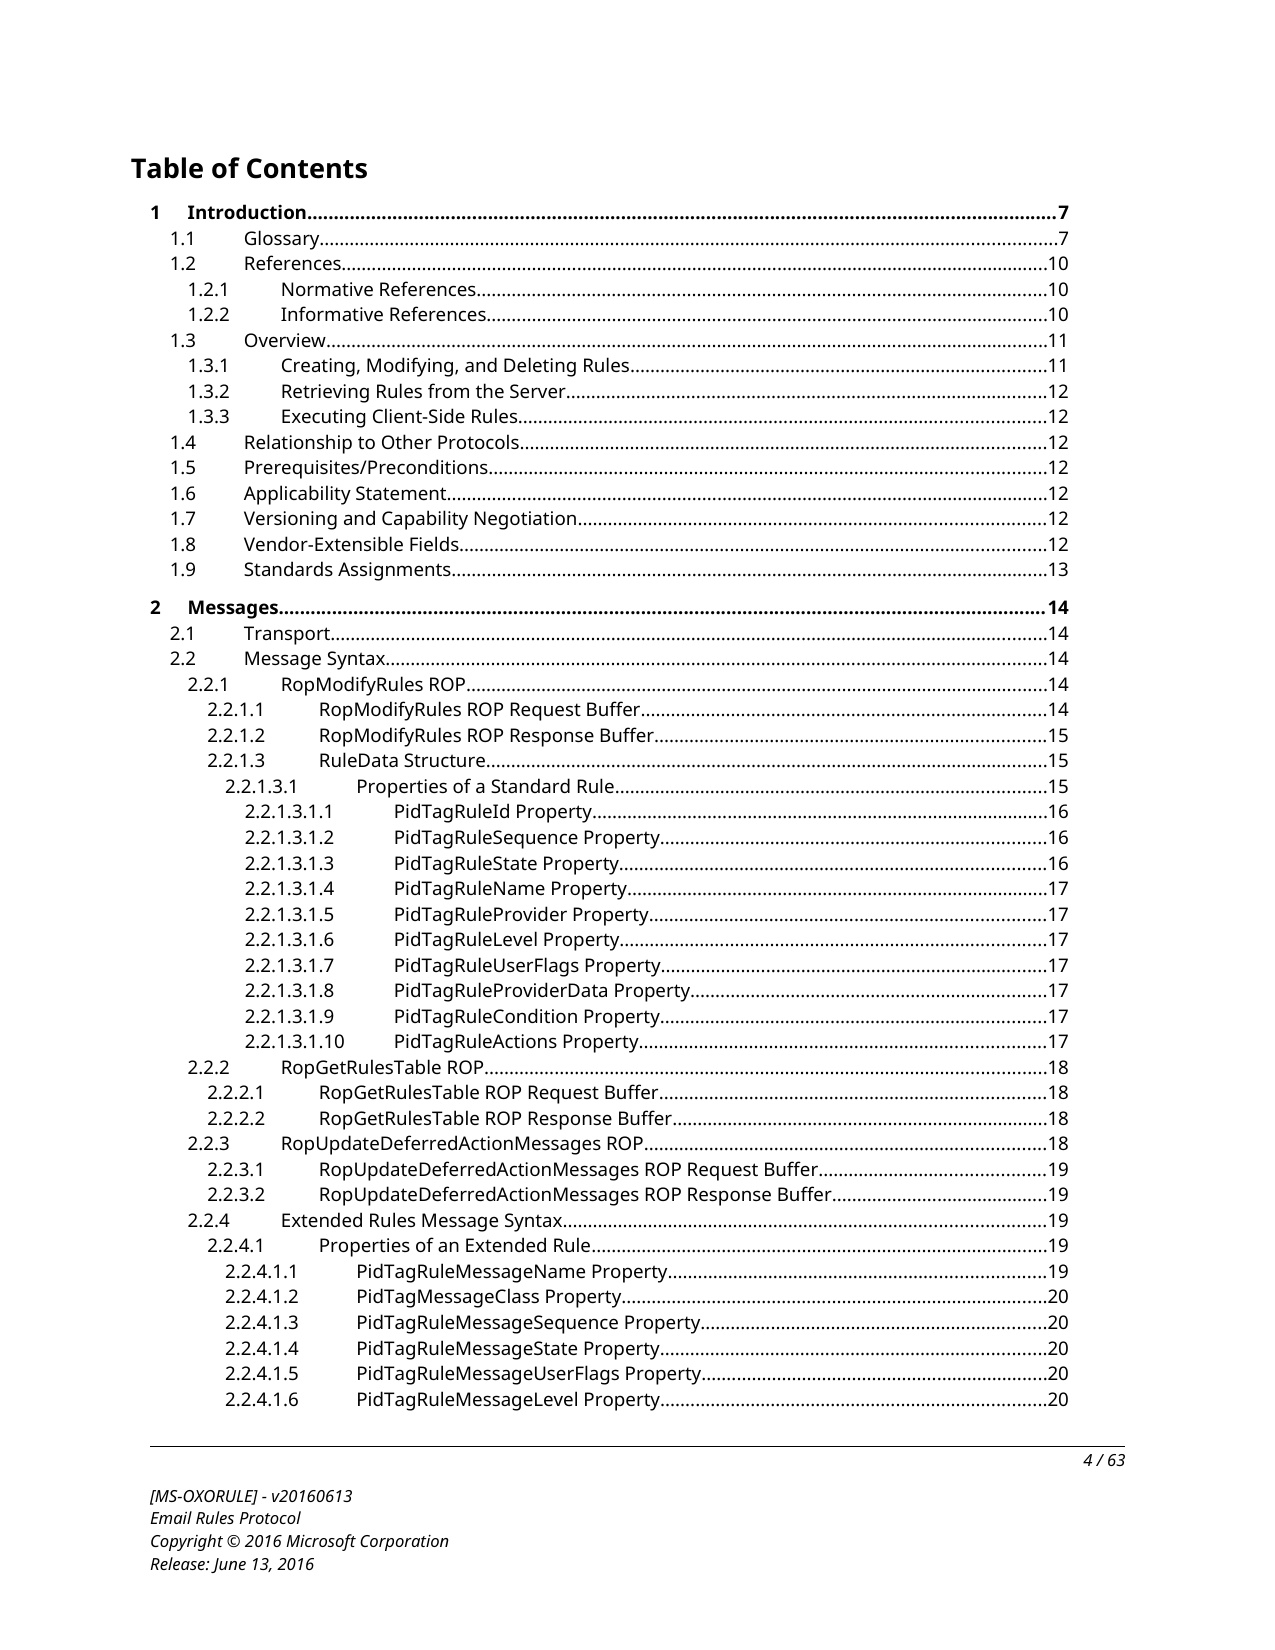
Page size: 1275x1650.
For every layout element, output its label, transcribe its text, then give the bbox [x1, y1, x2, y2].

text 2.2.1.3.1.1 PidTagRuleId Property 16 [244, 799, 1078, 824]
text 2.2.1.3.1.7 PidTagRuleUserFlags Property 17 [244, 952, 1078, 977]
text 1.4 Relationship to Other Protocols 12 [169, 429, 1078, 454]
text 2.2.4.1.3 PidTagRuleMessageSequence Property 20 [225, 1309, 1078, 1335]
text 2.2.2.1 RopGetRulesTable ROP Request Buffer 18 [207, 1079, 1078, 1105]
text 1.3.1 Creating, Modifying, and Deleting Rules 11 [187, 352, 1078, 378]
text 2.2.1.2 RopModifyRules ROP Response Buffer 15 [207, 722, 1078, 748]
text 1.8 Vendor-Extensible Fields 12 [169, 531, 1078, 557]
text 2.2.1 RopModifyRules ROP 14 [187, 671, 1078, 697]
text 2.2.1.3.1.9 PidTagRuleCondition Property 17 [244, 1003, 1078, 1028]
text 2.2.4.1.2 PidTagMessageClass Property 20 [225, 1284, 1078, 1309]
text 2.2.4 Extended Rules Message Syntax 19 [187, 1207, 1078, 1233]
text 2.2.1.3.1.5 PidTagRuleProvider Property 17 [244, 901, 1078, 926]
text 1.6 Applicability Statement 12 [169, 480, 1078, 506]
text 1.2.1 Normative References 10 [187, 276, 1078, 301]
text 2.1 Transport 14 [169, 620, 1078, 646]
text 1.5 Prerequisites/Preconditions 12 [169, 454, 1078, 480]
text 2.2.1.3.1.4 PidTagRuleName Property 17 [244, 875, 1078, 901]
text 2.2.4.1.4 PidTagRuleMessageState Property 20 [225, 1335, 1078, 1360]
subtitle Table of Contents [131, 150, 1125, 187]
text 2.2 Message Syntax 14 [169, 646, 1078, 671]
text 2.2.1.3.1.3 PidTagRuleState Property 16 [244, 850, 1078, 875]
text 1.2.2 Informative References 10 [187, 301, 1078, 327]
text 2.2.1.3.1.8 PidTagRuleProviderData Property 17 [244, 977, 1078, 1003]
text 1.3.2 Retrieving Rules from the Server 12 [187, 378, 1078, 403]
text 1.3 Overview 11 [169, 327, 1078, 352]
text 2.2.1.3.1.2 PidTagRuleSequence Property 16 [244, 824, 1078, 850]
text 2.2.4.1.1 PidTagRuleMessageName Property 19 [225, 1258, 1078, 1284]
text 2.2.1.3.1.10 PidTagRuleActions Property 17 [244, 1028, 1078, 1054]
text 1.7 Versioning and Capability Negotiation 12 [169, 506, 1078, 531]
text 2.2.3 RopUpdateDeferredActionMessages ROP 18 [187, 1131, 1078, 1156]
text 2.2.2 RopGetRulesTable ROP 18 [187, 1054, 1078, 1079]
text 2.2.4.1.5 PidTagRuleMessageUserFlags Property 20 [225, 1360, 1078, 1386]
text 2.2.4.1.6 PidTagRuleMessageLevel Property 20 [225, 1386, 1078, 1411]
text 2.2.1.3.1.6 PidTagRuleLevel Property 17 [244, 926, 1078, 952]
text 2.2.2.2 RopGetRulesTable ROP Response Buffer 18 [207, 1105, 1078, 1131]
text 1.2 References 10 [169, 250, 1078, 276]
text 2.2.1.1 RopModifyRules ROP Request Buffer 14 [207, 697, 1078, 722]
text 2 Messages 14 [150, 595, 1078, 620]
text 2.2.1.3 RuleData Structure 15 [207, 748, 1078, 773]
text 2.2.1.3.1 Properties of a Standard Rule 15 [225, 773, 1078, 799]
text 2.2.3.1 RopUpdateDeferredActionMessages ROP Request Buffer 19 [207, 1156, 1078, 1182]
text 2.2.3.2 RopUpdateDeferredActionMessages ROP Response Buffer 19 [207, 1182, 1078, 1207]
text 1.3.3 Executing Client-Side Rules 12 [187, 403, 1078, 429]
text 2.2.4.1 Properties of an Extended Rule 19 [207, 1233, 1078, 1258]
text 1.1 Glossary 7 [169, 225, 1078, 250]
text 1 Introduction 7 [150, 199, 1078, 225]
text 1.9 Standards Assignments 13 [169, 557, 1078, 582]
